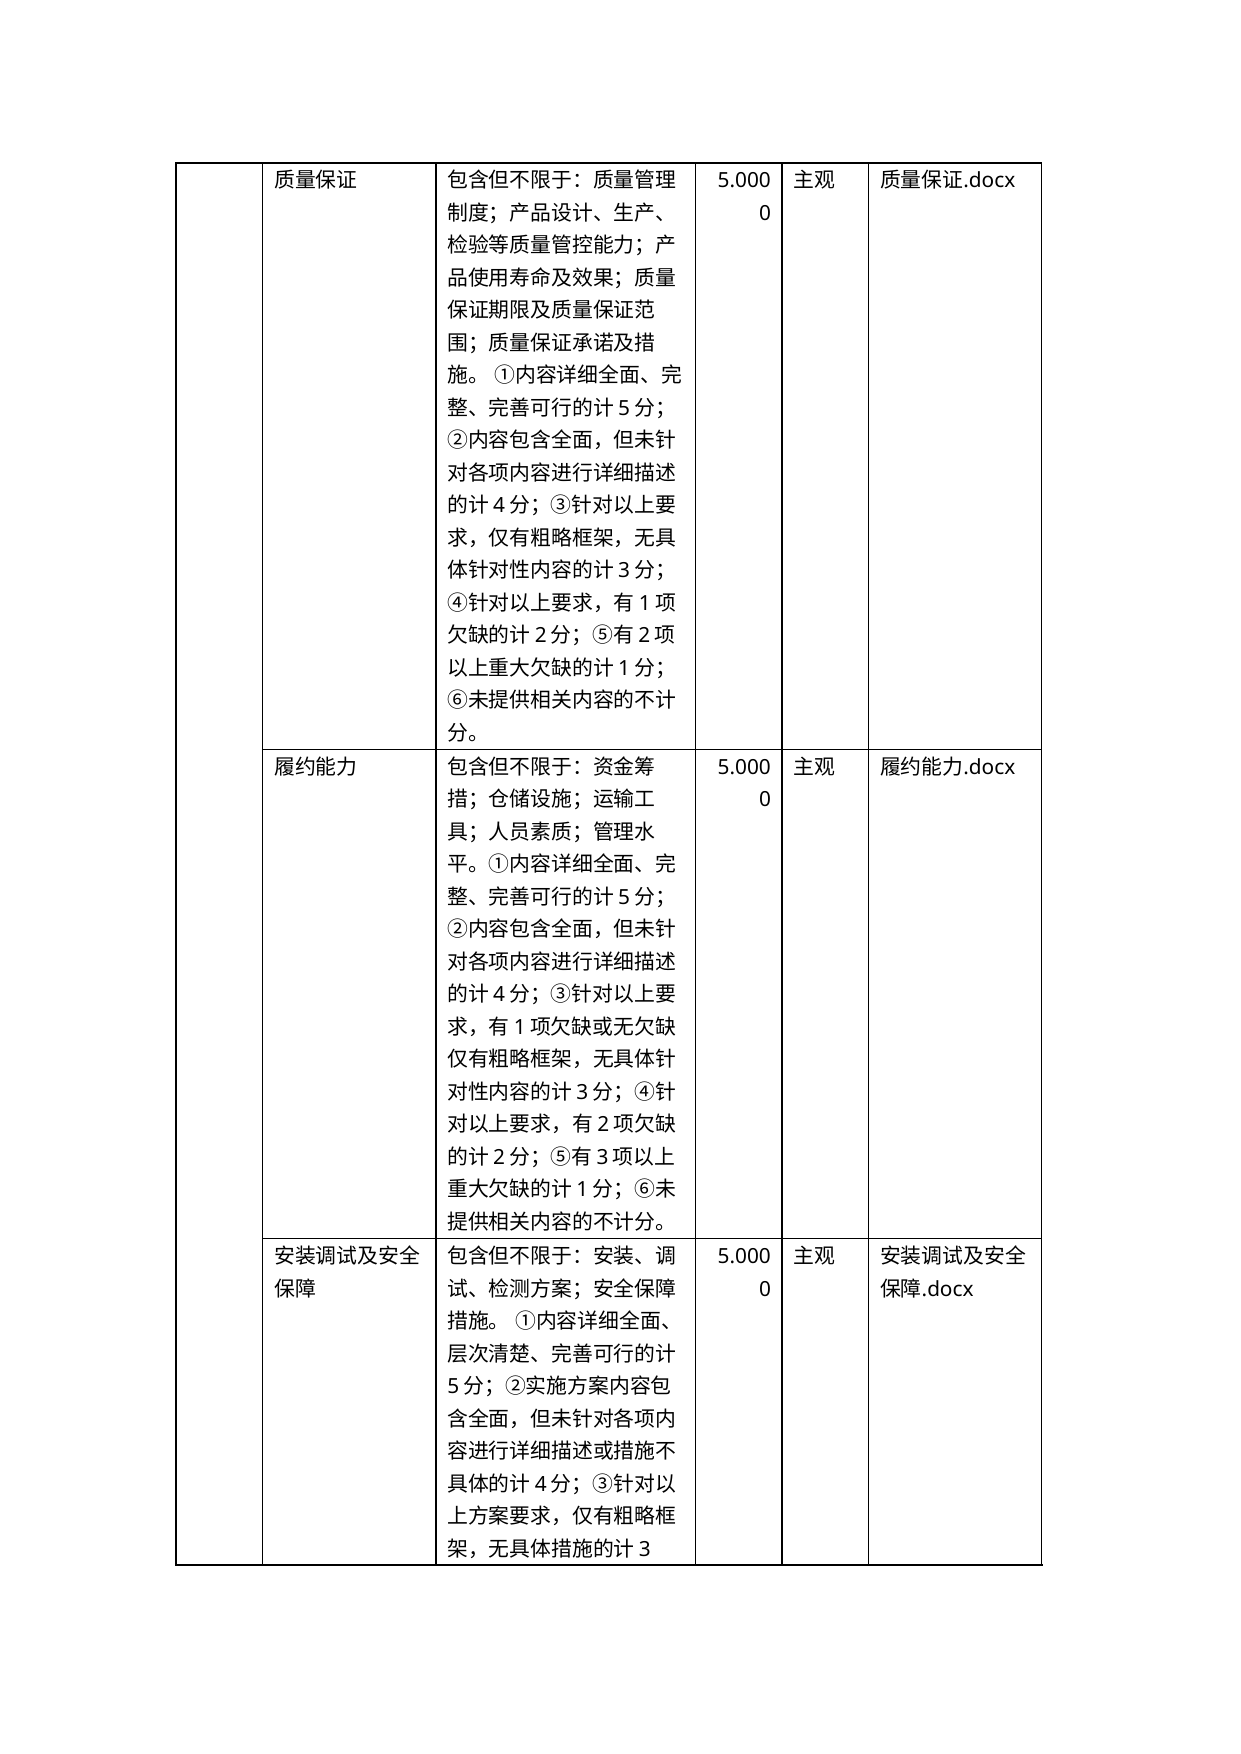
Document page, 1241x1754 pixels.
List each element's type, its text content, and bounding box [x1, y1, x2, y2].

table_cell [437, 1239, 695, 1564]
table_cell 5.0000 [696, 750, 781, 1238]
table_cell 主观 [783, 750, 868, 1238]
table_cell 包含但不限于：资金筹措；仓储设施；运输工具；人员素质；管理水平。①内容详细全面、完整、完善可行的计5分；②内容包含全面，但未针对各项内容进行详细描述的计4分；③针对以上要求，有1项欠缺或无欠缺仅有粗略框架，无具体针对性内容的计3分；④针对以上要求，有2项欠缺的计2分；⑤有3项以上重大欠缺的计1分；⑥未提供相关内容的不计分。 [437, 750, 695, 1238]
table_cell 5.0000 [696, 164, 781, 748]
table_cell 质量保证 [263, 164, 435, 748]
table_cell 主观 [783, 164, 868, 748]
table_cell 安装调试及安全保障 [263, 1239, 435, 1564]
table_cell 包含但不限于：质量管理制度；产品设计、生产、检验等质量管控能力；产品使用寿命及效果；质量保证期限及质量保证范围；质量保证承诺及措施。 ①内容详细全面、完整、完善可行的计5分；②内容包含全面，但未针对各项内容进行详细描述的计4分；③针对以上要求，仅有粗略框架，无具体针对性内容的计3分；④针对以上要求，有1项欠缺的计2分；⑤有2项以上重大欠缺的计1分；⑥未提供相关内容的不计分。 [437, 164, 695, 748]
table_cell 5.0000 [696, 1239, 781, 1564]
table_cell 质量保证.docx [869, 164, 1041, 748]
table_cell 主观 [783, 1239, 868, 1564]
table_cell 安装调试及安全保障.docx [869, 1239, 1041, 1564]
table_cell 履约能力.docx [869, 750, 1041, 1238]
table_cell 履约能力 [263, 750, 435, 1238]
